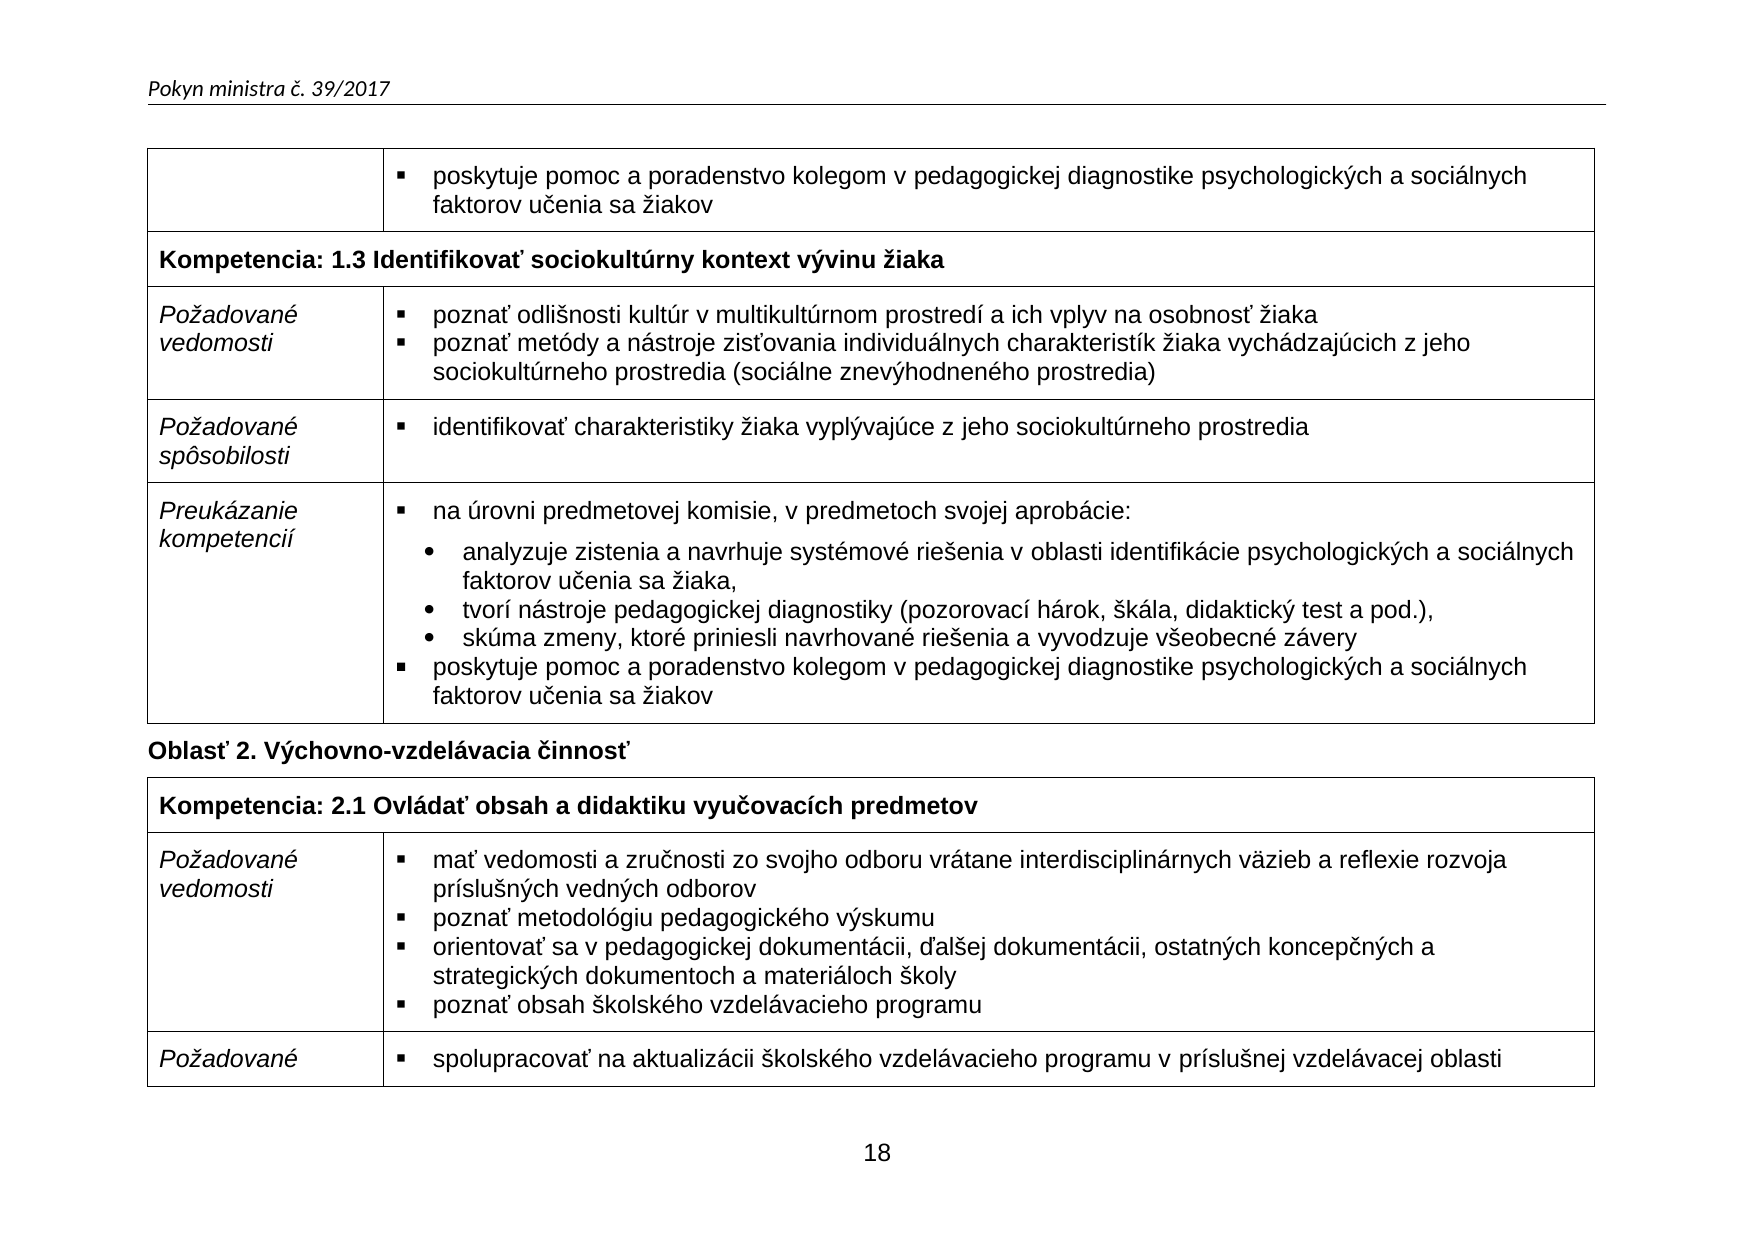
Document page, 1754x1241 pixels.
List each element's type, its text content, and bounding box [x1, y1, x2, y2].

table_header Kompetencia: 2.1 Ovládať obsah a didaktiku vyučovacích predmetov [148, 778, 1594, 832]
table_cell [148, 149, 383, 231]
table_cell Kompetencia: 1.3 Identifikovať sociokultúrny kontext vývinu žiaka [148, 232, 1594, 286]
table_cell Požadované spôsobilosti [148, 400, 383, 482]
table_cell Požadované vedomosti [148, 287, 383, 398]
table_cell Požadované vedomosti [148, 833, 383, 1031]
table_cell Preukázanie kompetencií [148, 483, 383, 722]
text Oblasť 2. Výchovno-vzdelávacia činnosť [148, 736, 1606, 765]
table_cell identifikovať charakteristiky žiaka vyplývajúce z jeho sociokultúrneho prostredia [384, 400, 1594, 482]
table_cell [148, 1032, 383, 1086]
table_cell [384, 1032, 1594, 1086]
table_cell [384, 149, 1594, 231]
table_cell poznať odlišnosti kultúr v multikultúrnom prostredí a ich vplyv na osobnosť žiaka poznať metódy a nástroje zisťovania individuálnych charakteristík žiaka vychádzajúcich z jeho sociokultúrneho prostredia (sociálne znevýhodneného prostredia) [384, 287, 1594, 398]
table_cell mať vedomosti a zručnosti zo svojho odboru vrátane interdisciplinárnych väzieb a reflexie rozvoja príslušných vedných odborov poznať metodológiu pedagogického výskumu orientovať sa v pedagogickej dokumentácii, ďalšej dokumentácii, ostatných koncepčných a strategických dokumentoch a materiáloch školy poznať obsah školského vzdelávacieho programu [384, 833, 1594, 1031]
